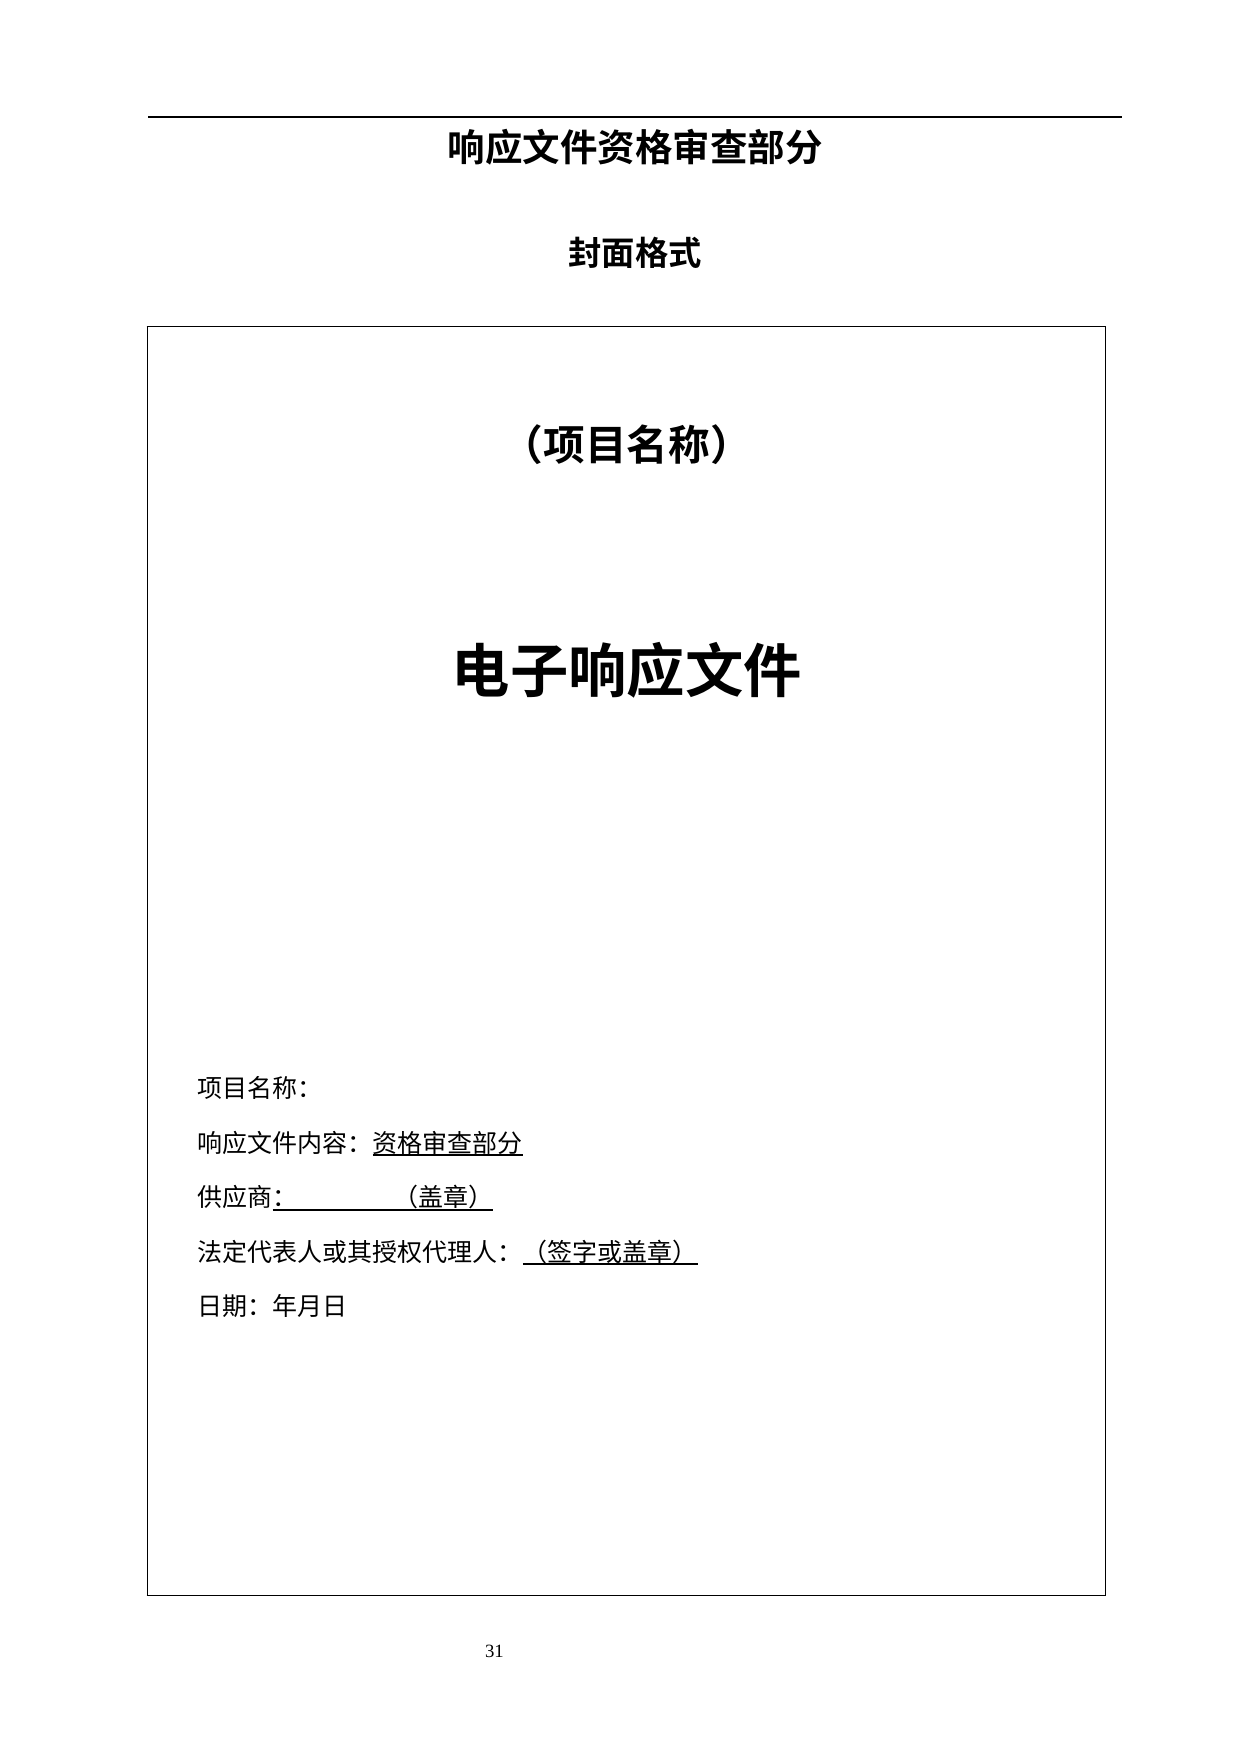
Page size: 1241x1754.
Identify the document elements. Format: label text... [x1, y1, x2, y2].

table_header （项目名称） 电子响应文件 项目名称： 响应文件内容：资格审查部分 供应商： （盖章） 法定代表人或其授权代理人：（签字或盖章） 日期：年月日 [148, 327, 1105, 1595]
subtitle 响应文件资格审查部分 [148, 118, 1122, 172]
subtitle 封面格式 [148, 227, 1122, 275]
